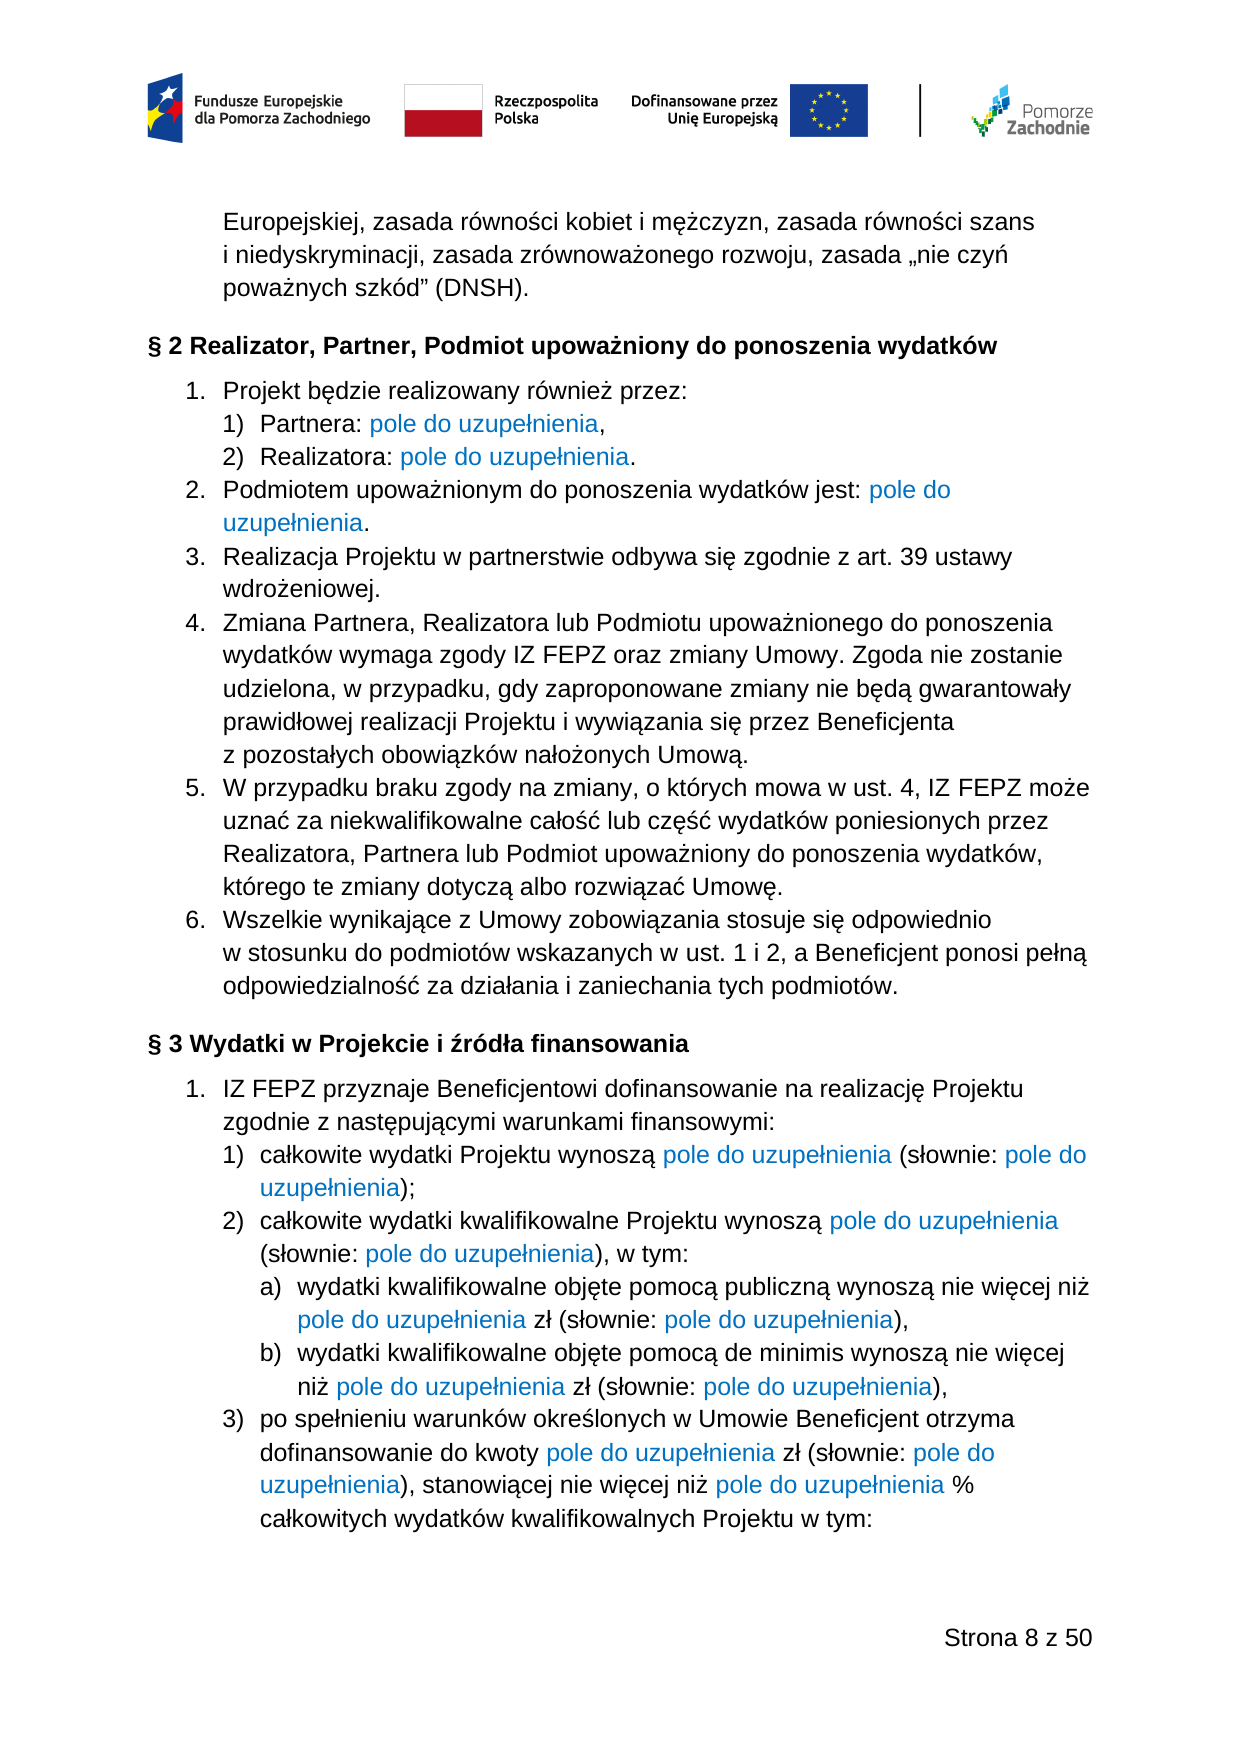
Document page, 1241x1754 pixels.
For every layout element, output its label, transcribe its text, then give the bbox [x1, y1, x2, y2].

text Realizatora: . [222, 442, 1092, 471]
list IZ FEPZ przyznaje Beneficjentowi dofinansowanie na realizację Projektu zgodnie z następującymi warunkami finansowymi: [185, 1074, 1092, 1136]
text po spełnieniu warunków określonych w Umowie Beneficjent otrzyma dofinansowanie do kwoty zł (słownie: ), stanowiącej nie więcej niż % całkowitych wydatków kwalifikowalnych Projektu w tym: [222, 1404, 1092, 1532]
subtitle § 2 Realizator, Partner, Podmiot upoważniony do ponoszenia wydatków [148, 331, 1092, 359]
text Wszelkie wynikające z Umowy zobowiązania stosuje się odpowiednio w stosunku do podmiotów wskazanych w ust. 1 i 2, a Beneficjent ponosi pełną odpowiedzialność za działania i zaniechania tych podmiotów. [185, 905, 1092, 999]
text Zmiana Partnera, Realizatora lub Podmiotu upoważnionego do ponoszenia wydatków wymaga zgody IZ FEPZ oraz zmiany Umowy. Zgoda nie zostanie udzielona, w przypadku, gdy zaproponowane zmiany nie będą gwarantowały prawidłowej realizacji Projektu i wywiązania się przez Beneficjenta z pozostałych obowiązków nałożonych Umową. [185, 607, 1092, 768]
list całkowite wydatki Projektu wynoszą (słownie: ); [222, 1140, 1092, 1202]
text całkowite wydatki kwalifikowalne Projektu wynoszą (słownie: ), w tym: [222, 1206, 1092, 1268]
list Projekt będzie realizowany również przez: [185, 376, 1092, 405]
picture [147, 73, 1093, 143]
text wydatki kwalifikowalne objęte pomocą publiczną wynoszą nie więcej niż zł (słownie: ), [259, 1272, 1092, 1334]
text Realizacja Projektu w partnerstwie odbywa się zgodnie z art. 39 ustawy wdrożeniowej. [185, 541, 1092, 603]
subtitle § 3 Wydatki w Projekcie i źródła finansowania [148, 1029, 1092, 1057]
text Podmiotem upoważnionym do ponoszenia wydatków jest: . [185, 475, 1092, 537]
text W przypadku braku zgody na zmiany, o których mowa w ust. 4, IZ FEPZ może uznać za niekwalifikowalne całość lub część wydatków poniesionych przez Realizatora, Partnera lub Podmiot upoważniony do ponoszenia wydatków, którego te zmiany dotyczą albo rozwiązać Umowę. [185, 773, 1092, 900]
text wydatki kwalifikowalne objęte pomocą de minimis wynoszą nie więcej niż zł (słownie: ), [259, 1338, 1092, 1400]
list Partnera: , [222, 409, 1092, 438]
